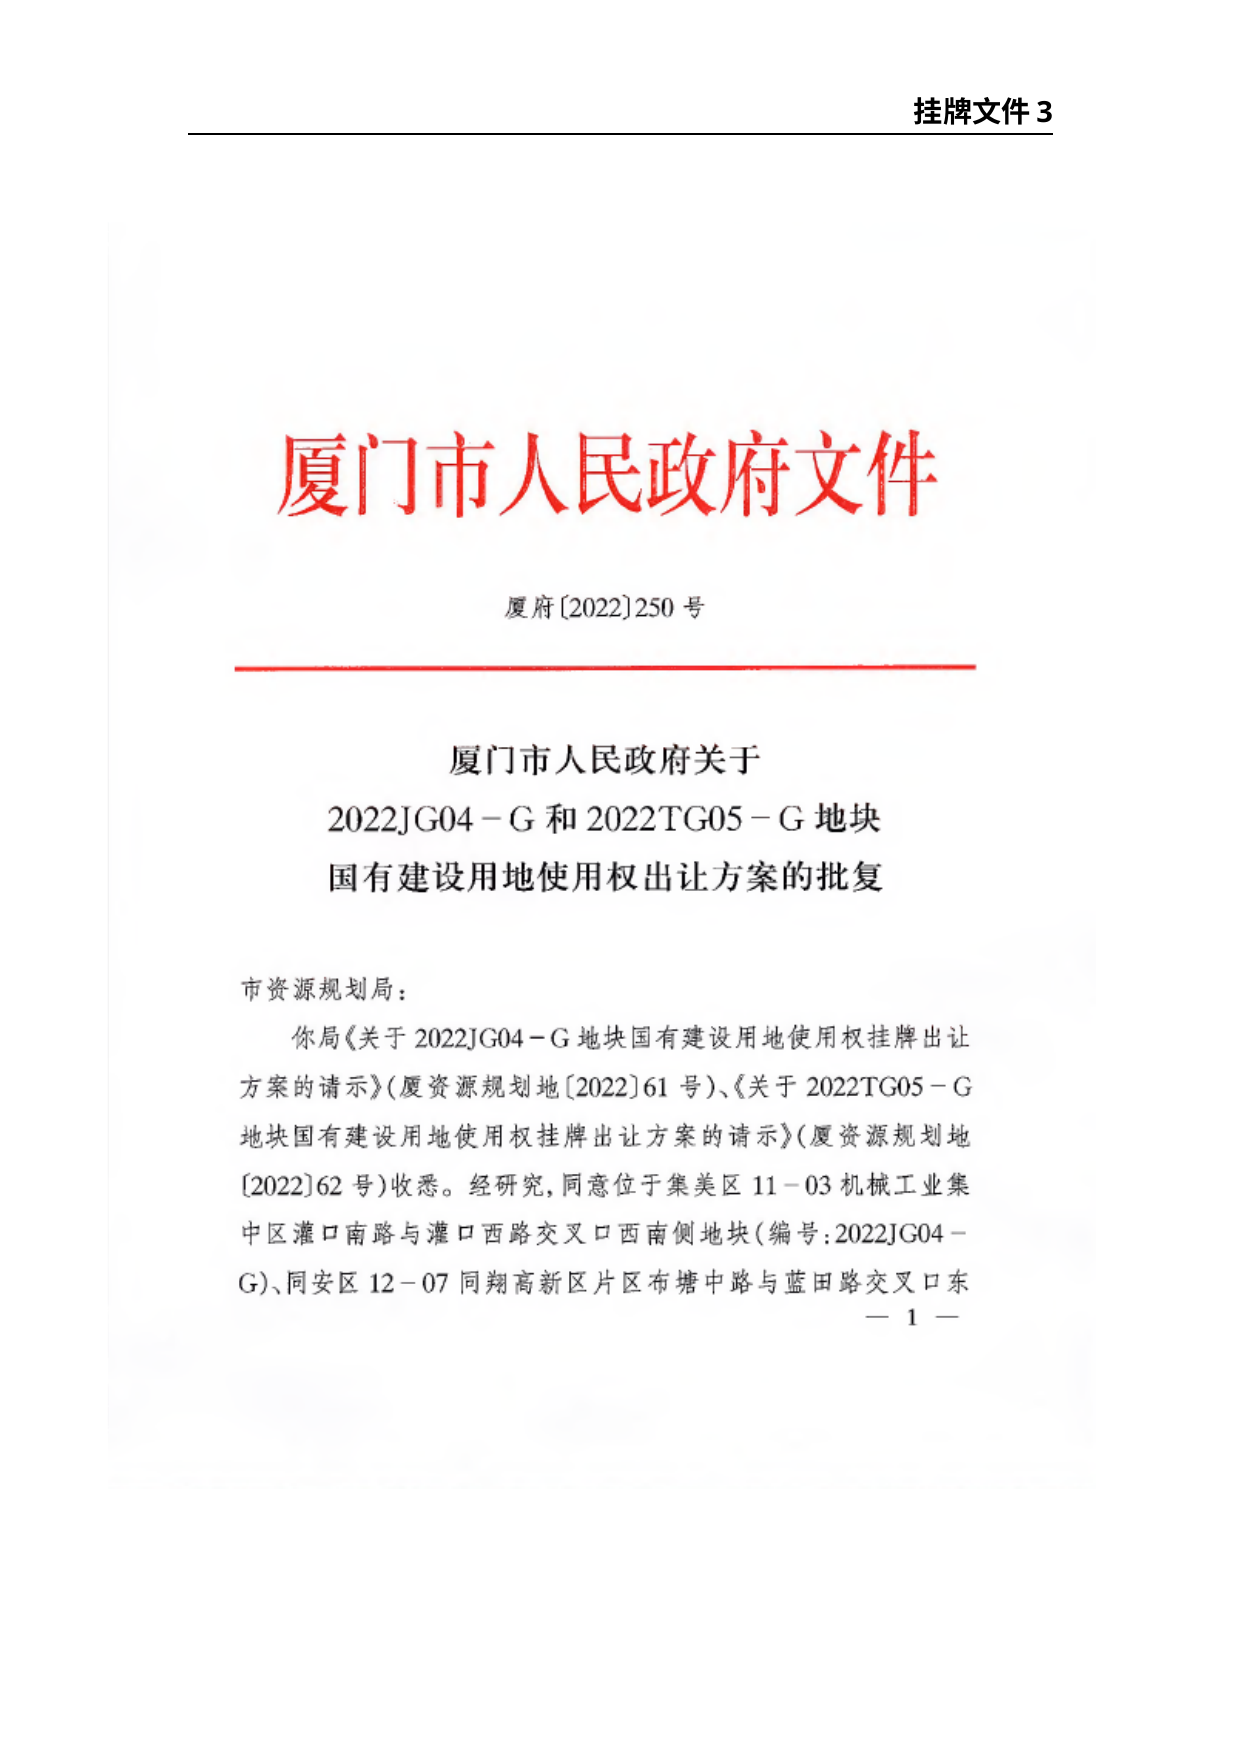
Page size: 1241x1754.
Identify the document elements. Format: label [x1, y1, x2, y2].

picture [107, 222, 1097, 1489]
